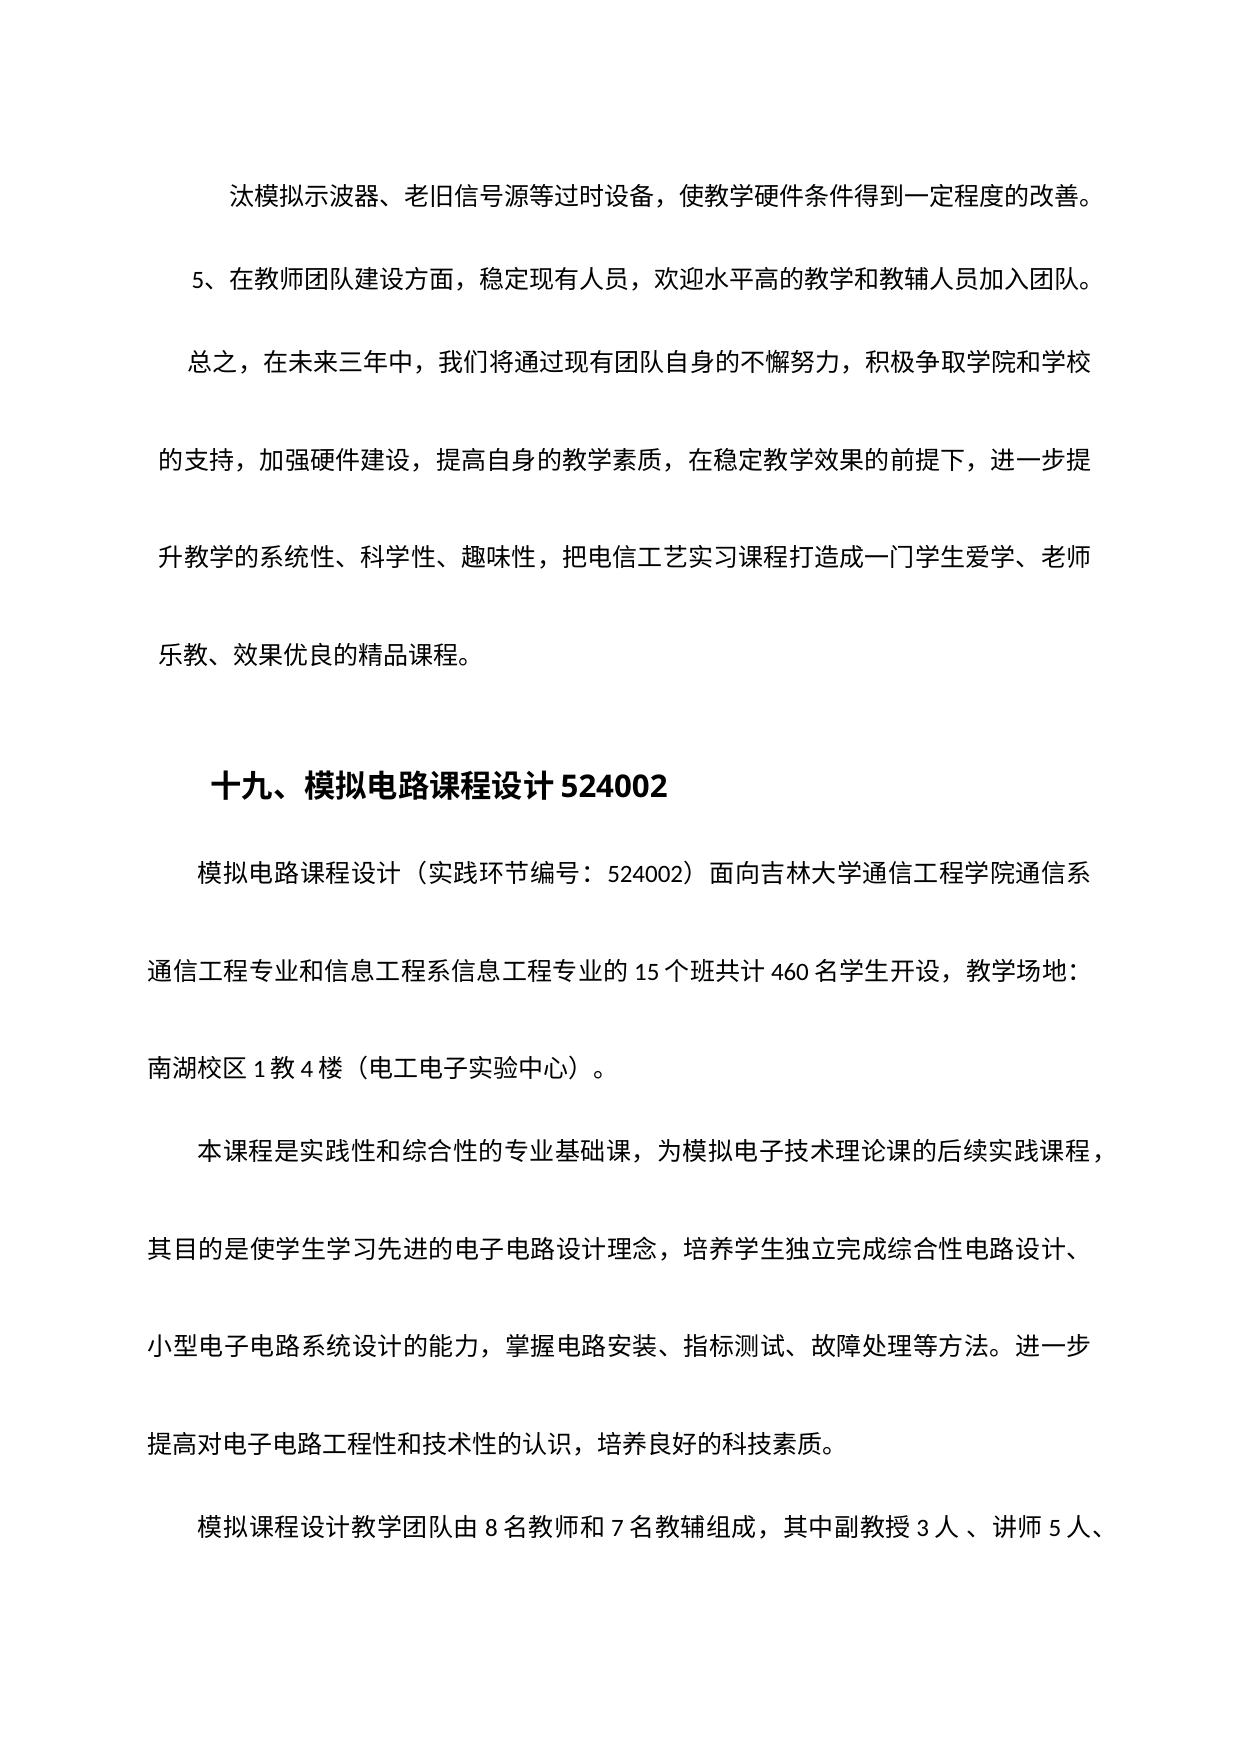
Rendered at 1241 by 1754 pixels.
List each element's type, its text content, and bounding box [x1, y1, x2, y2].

list 模拟电路课程设计524002 [148, 752, 1092, 817]
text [148, 1493, 1092, 1558]
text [191, 162, 1092, 227]
text 模拟电路课程设计（实践环节编号：524002）面向吉林大学通信工程学院通信系通信工程专业和信息工程系信息工程专业的15个班共计460名学生开设，教学场地：南湖校区1教4楼（电工电子实验中心）。 [148, 839, 1092, 1099]
text 本课程是实践性和综合性的专业基础课，为模拟电子技术理论课的后续实践课程，其目的是使学生学习先进的电子电路设计理念，培养学生独立完成综合性电路设计、小型电子电路系统设计的能力，掌握电路安装、指标测试、故障处理等方法。进一步提高对电子电路工程性和技术性的认识，培养良好的科技素质。 [148, 1117, 1092, 1475]
text 总之，在未来三年中，我们将通过现有团队自身的不懈努力，积极争取学院和学校的支持，加强硬件建设，提高自身的教学素质，在稳定教学效果的前提下，进一步提升教学的系统性、科学性、趣味性，把电信工艺实习课程打造成一门学生爱学、老师乐教、效果优良的精品课程。 [159, 328, 1092, 686]
list 在教师团队建设方面，稳定现有人员，欢迎水平高的教学和教辅人员加入团队。 [191, 245, 1092, 310]
